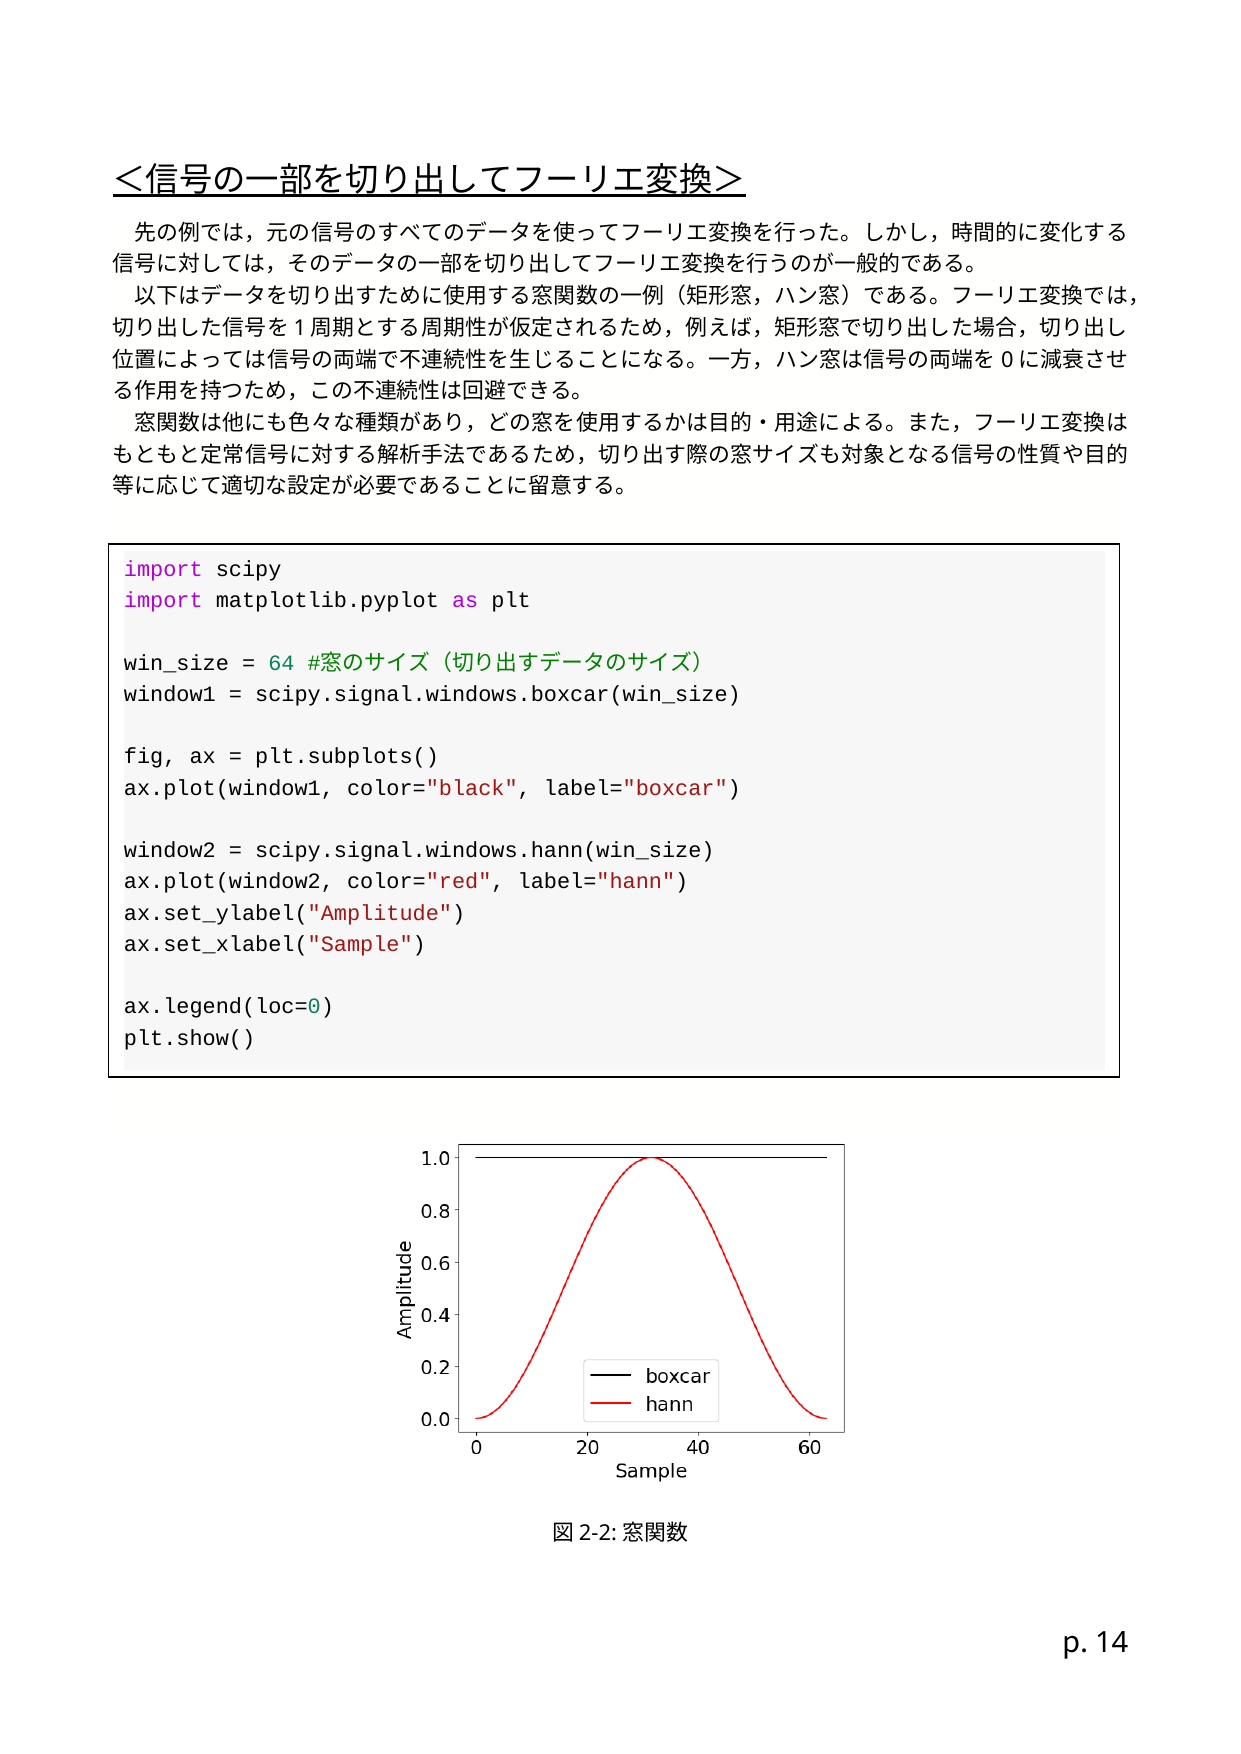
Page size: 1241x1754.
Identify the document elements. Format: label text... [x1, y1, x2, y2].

picture [389, 1137, 851, 1488]
text 先の例では，元の信号のすべてのデータを使ってフーリエ変換を行った。しかし，時間的に変化する信号に対しては，そのデータの一部を切り出してフーリエ変換を行うのが一般的である。 [112, 215, 1128, 278]
text 以下はデータを切り出すために使用する窓関数の一例（矩形窓，ハン窓）である。フーリエ変換では，切り出した信号を1周期とする周期性が仮定されるため，例えば，矩形窓で切り出した場合，切り出し位置によっては信号の両端で不連続性を生じることになる。一方，ハン窓は信号の両端を0に減衰させる作用を持つため，この不連続性は回避できる。 [112, 278, 1128, 405]
text 窓関数は他にも色々な種類があり，どの窓を使用するかは目的・用途による。また，フーリエ変換はもともと定常信号に対する解析手法であるため，切り出す際の窓サイズも対象となる信号の性質や目的等に応じて適切な設定が必要であることに留意する。 [112, 405, 1128, 500]
text 図2-2: 窓関数 [112, 1512, 1128, 1550]
text ＜信号の一部を切り出してフーリエ変換＞ [112, 140, 1128, 215]
